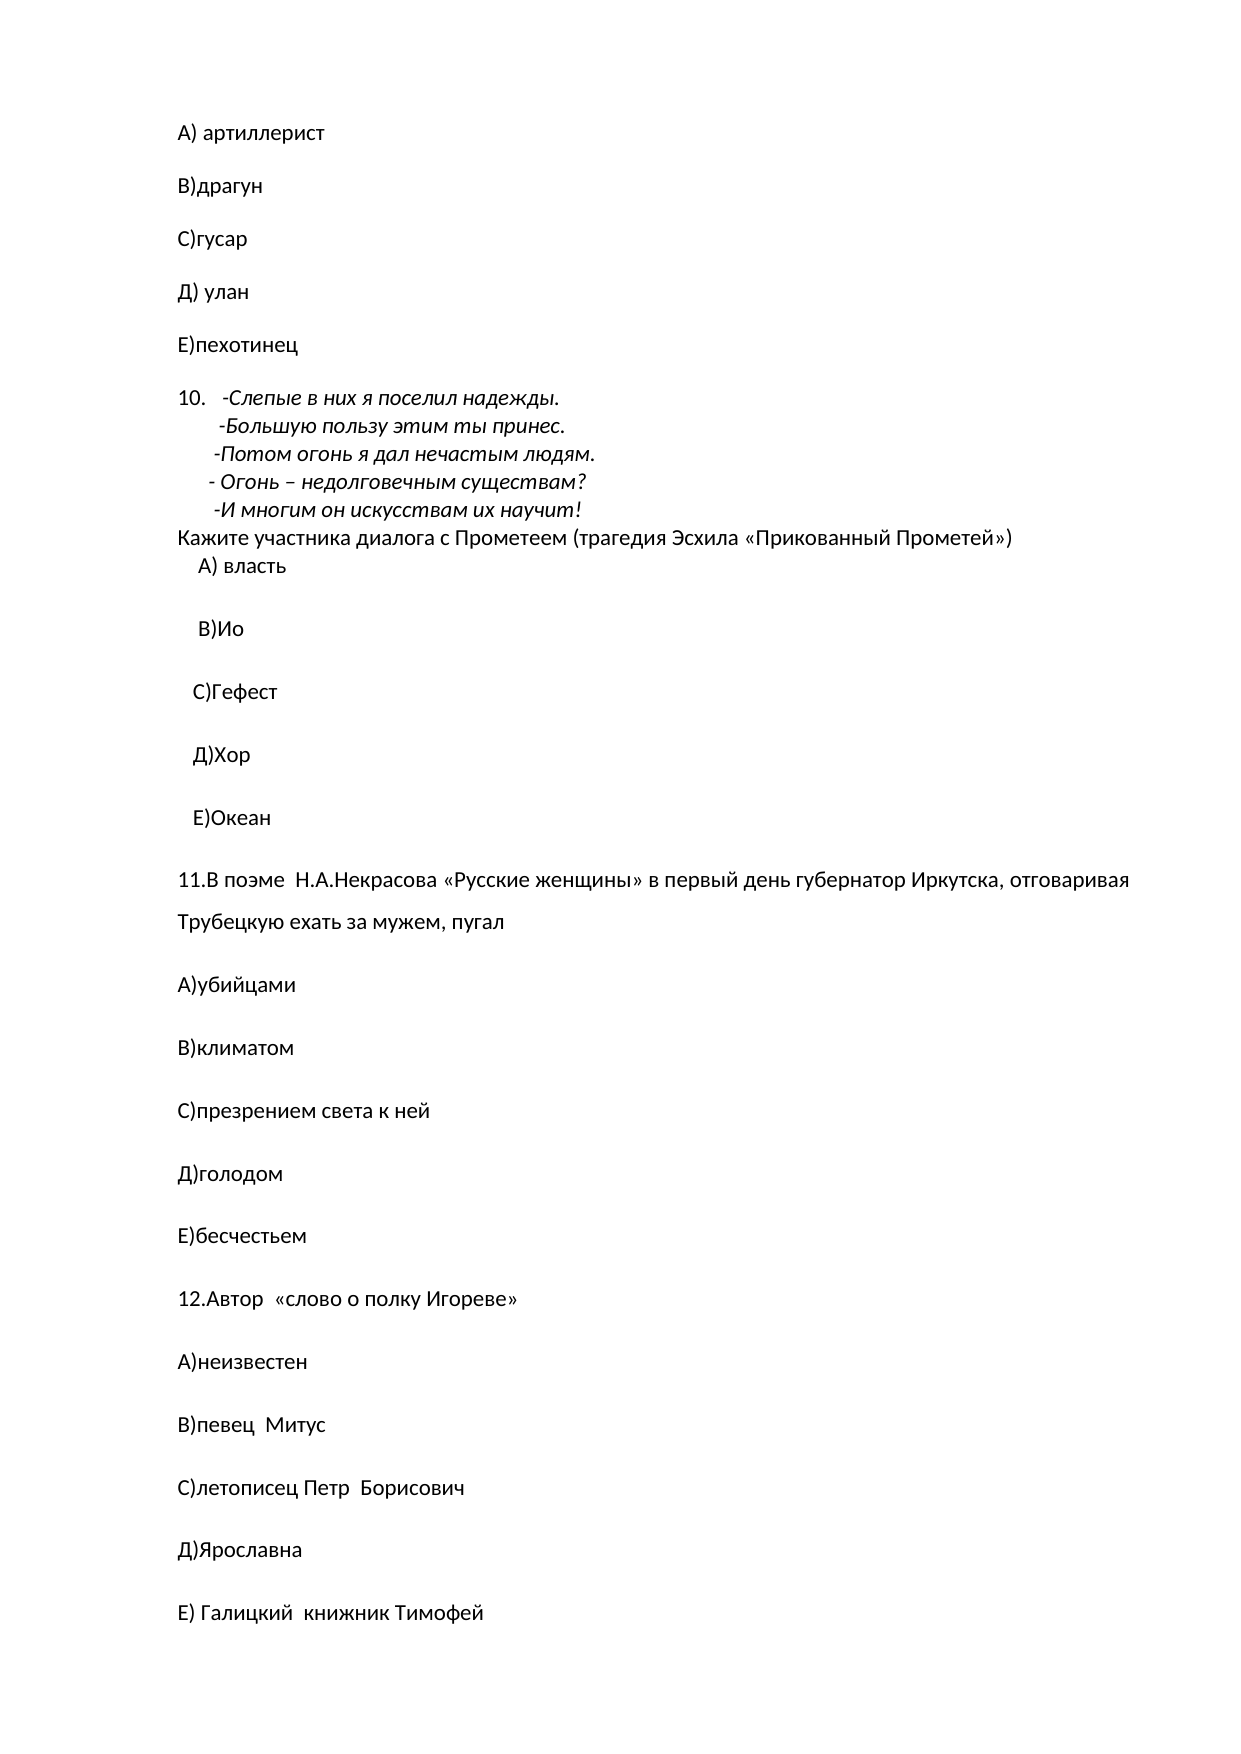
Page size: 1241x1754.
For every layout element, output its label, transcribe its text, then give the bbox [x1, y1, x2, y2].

text - Огонь – недолговечным существам? [177, 467, 1152, 495]
text Д)голодом [177, 1159, 1152, 1187]
text С)гусар [177, 224, 1152, 252]
text В)климатом [177, 1033, 1152, 1061]
text В)Ио [177, 614, 1152, 642]
text А) власть [177, 551, 1152, 579]
text -Потом огонь я дал нечастым людям. [177, 439, 1152, 467]
text -Большую пользу этим ты принес. [177, 411, 1152, 439]
text Е)бесчестьем [177, 1221, 1152, 1249]
text Е) Галицкий книжник Тимофей [177, 1598, 1152, 1626]
text С)Гефест [177, 677, 1152, 705]
text Е)пехотинец [177, 330, 1152, 358]
text Кажите участника диалога с Прометеем (трагедия Эсхила «Прикованный Прометей») [177, 523, 1152, 551]
text В)певец Митус [177, 1410, 1152, 1438]
text 12.Автор «слово о полку Игореве» [177, 1284, 1152, 1312]
text С)летописец Петр Борисович [177, 1473, 1152, 1501]
text Д)Ярославна [177, 1536, 1152, 1563]
text -И многим он искусствам их научит! [177, 495, 1152, 523]
text А) артиллерист [177, 118, 1152, 146]
text А)убийцами [177, 970, 1152, 998]
text 11.В поэме Н.А.Некрасова «Русские женщины» в первый день губернатор Иркутска, отговаривая Трубецкую ехать за мужем, пугал [177, 865, 1152, 935]
text В)драгун [177, 171, 1152, 199]
text Д) улан [177, 277, 1152, 305]
text С)презрением света к ней [177, 1096, 1152, 1124]
text А)неизвестен [177, 1347, 1152, 1375]
text Д)Хор [177, 740, 1152, 768]
text Е)Океан [177, 803, 1152, 831]
text 10. -Слепые в них я поселил надежды. [177, 383, 1152, 411]
